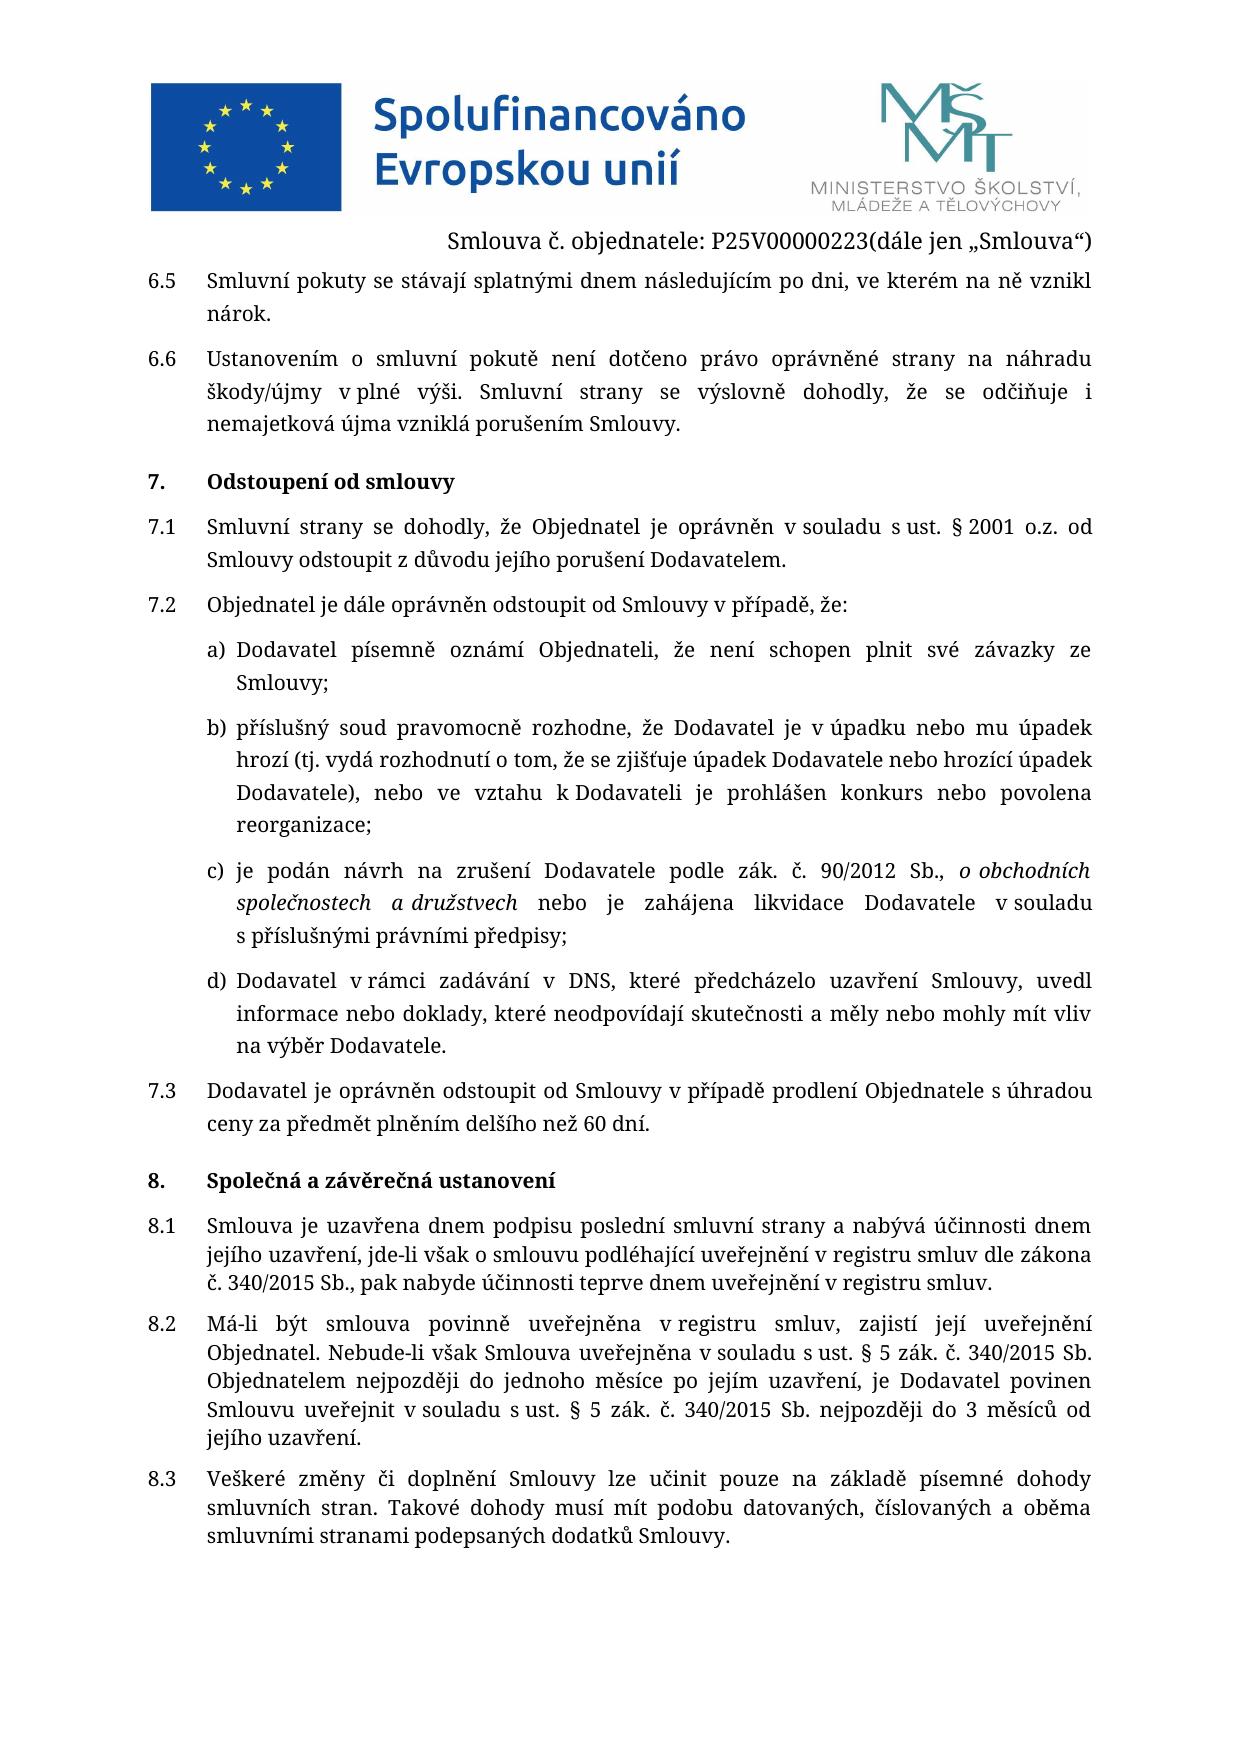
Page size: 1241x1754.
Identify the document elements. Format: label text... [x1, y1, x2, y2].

list Odstoupení od smlouvy [148, 467, 1093, 496]
list Dodavatel je oprávněn odstoupit od Smlouvy v případě prodlení Objednatele s úhradou ceny za předmět plněním delšího než 60 dní. [148, 1076, 1093, 1137]
list Veškeré změny či doplnění Smlouvy lze učinit pouze na základě písemné dohody smluvních stran. Takové dohody musí mít podobu datovaných, číslovaných a oběma smluvními stranami podepsaných dodatků Smlouvy. [148, 1464, 1093, 1549]
list Smluvní strany se dohodly, že Objednatel je oprávněn v souladu s ust. § 2001 o.z. od Smlouvy odstoupit z důvodu jejího porušení Dodavatelem. [148, 512, 1093, 573]
list je podán návrh na zrušení Dodavatele podle zák. č. 90/2012 Sb., o obchodních společnostech a družstvech nebo je zahájena likvidace Dodavatele v souladu s příslušnými právními předpisy; [207, 856, 1093, 949]
list Má-li být smlouva povinně uveřejněna v registru smluv, zajistí její uveřejnění Objednatel. Nebude-li však Smlouva uveřejněna v souladu s ust. § 5 zák. č. 340/2015 Sb. Objednatelem nejpozději do jednoho měsíce po jejím uzavření, je Dodavatel povinen Smlouvu uveřejnit v souladu s ust. § 5 zák. č. 340/2015 Sb. nejpozději do 3 měsíců od jejího uzavření. [148, 1309, 1093, 1452]
picture [147, 80, 1093, 215]
list Dodavatel písemně oznámí Objednateli, že není schopen plnit své závazky ze Smlouvy; [207, 635, 1093, 696]
list Smlouva je uzavřena dnem podpisu poslední smluvní strany a nabývá účinnosti dnem jejího uzavření, jde-li však o smlouvu podléhající uveřejnění v registru smluv dle zákona č. 340/2015 Sb., pak nabyde účinnosti teprve dnem uveřejnění v registru smluv. [148, 1212, 1093, 1297]
list Objednatel je dále oprávněn odstoupit od Smlouvy v případě, že: [148, 590, 1093, 618]
list Smluvní pokuty se stávají splatnými dnem následujícím po dni, ve kterém na ně vznikl nárok. [148, 267, 1093, 328]
list Ustanovením o smluvní pokutě není dotčeno právo oprávněné strany na náhradu škody/újmy v plné výši. Smluvní strany se výslovně dohodly, že se odčiňuje i nemajetková újma vzniklá porušením Smlouvy. [148, 344, 1093, 438]
list Dodavatel v rámci zadávání v DNS, které předcházelo uzavření Smlouvy, uvedl informace nebo doklady, které neodpovídají skutečnosti a měly nebo mohly mít vliv na výběr Dodavatele. [207, 966, 1093, 1060]
list Společná a závěrečná ustanovení [148, 1167, 1093, 1195]
list příslušný soud pravomocně rozhodne, že Dodavatel je v úpadku nebo mu úpadek hrozí (tj. vydá rozhodnutí o tom, že se zjišťuje úpadek Dodavatele nebo hrozící úpadek Dodavatele), nebo ve vztahu k Dodavateli je prohlášen konkurs nebo povolena reorganizace; [207, 713, 1093, 839]
